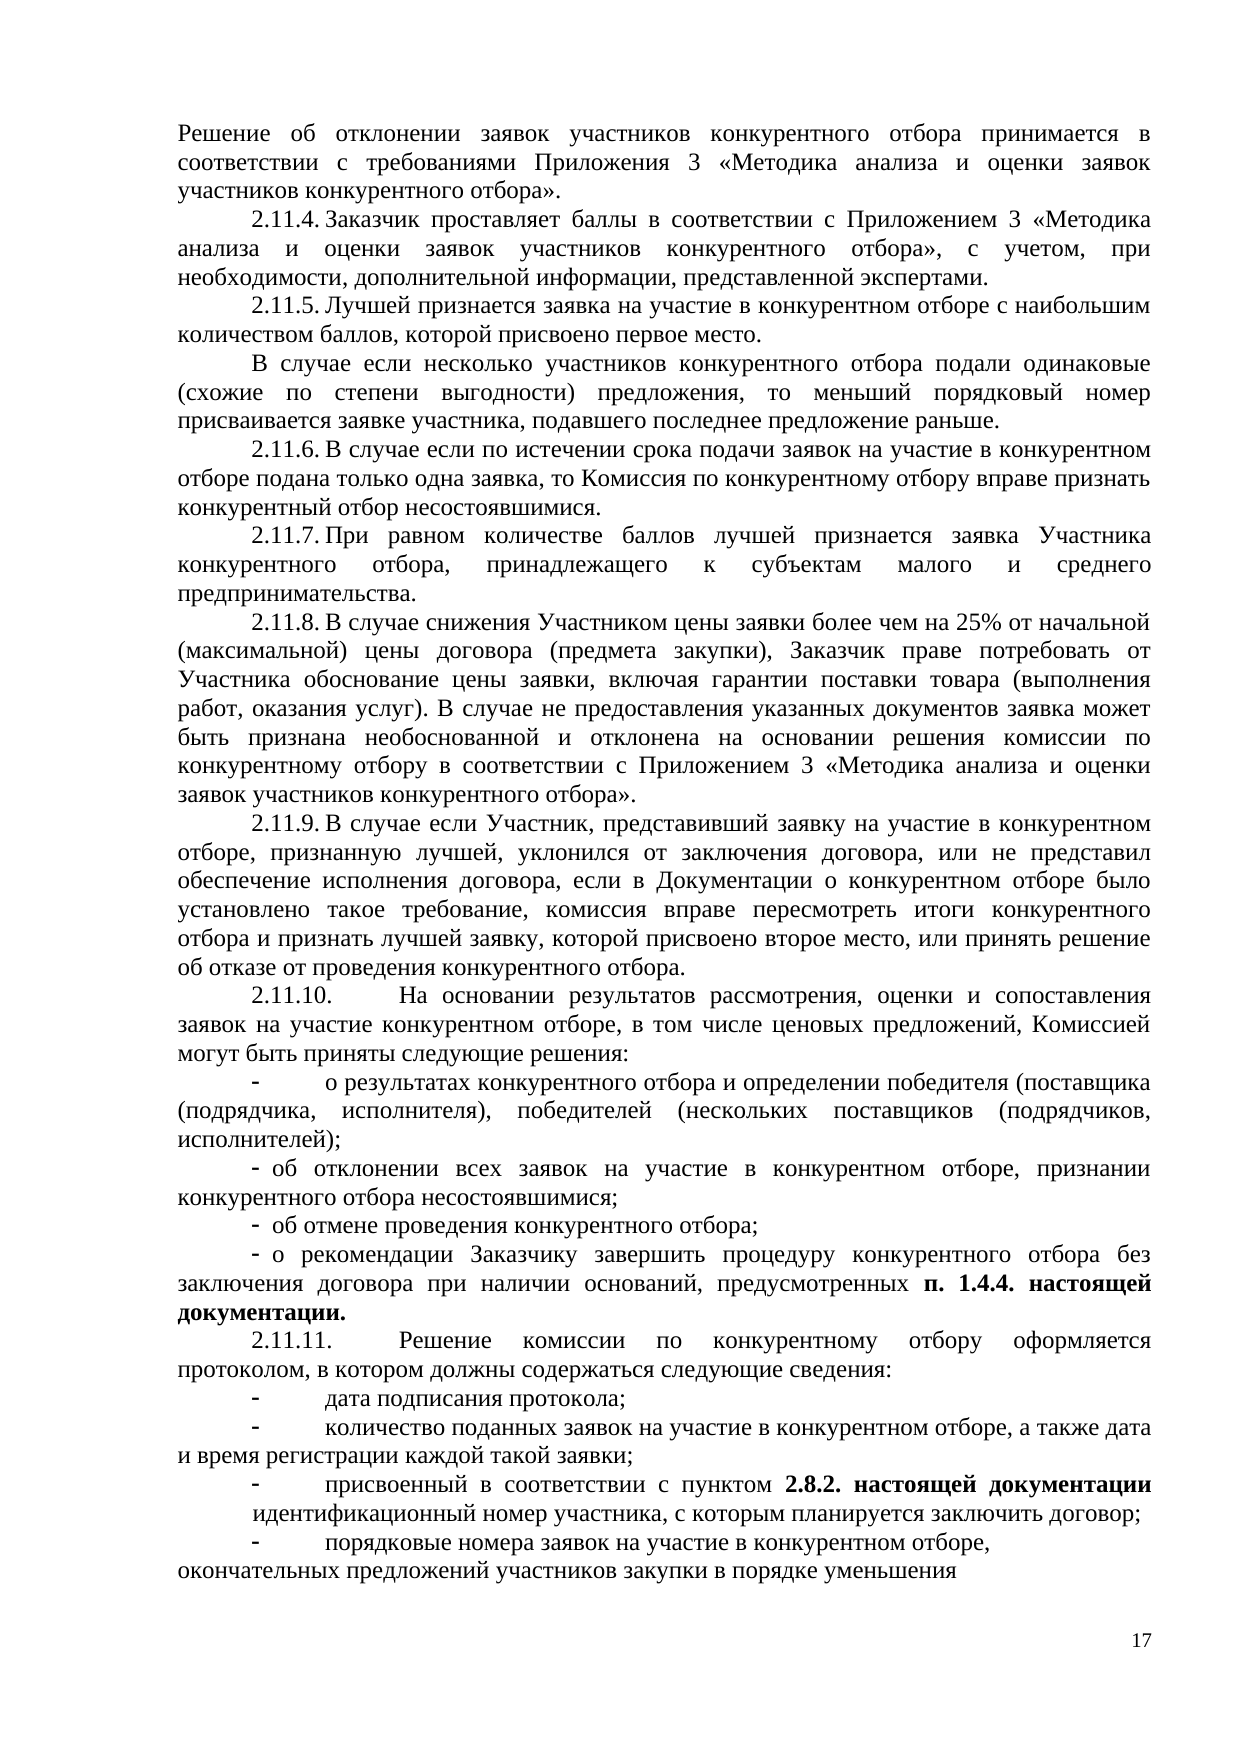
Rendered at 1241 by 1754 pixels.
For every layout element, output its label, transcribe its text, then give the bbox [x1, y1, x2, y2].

list о результатах конкурентного отбора и определении победителя (поставщика (подрядчика, исполнителя), победителей (нескольких поставщиков (подрядчиков, исполнителей); [177, 1067, 1152, 1153]
text В случае если несколько участников конкурентного отбора подали одинаковые (схожие по степени выгодности) предложения, то меньший порядковый номер присваивается заявке участника, подавшего последнее предложение раньше. [177, 348, 1152, 434]
list дата подписания протокола; [251, 1383, 1152, 1412]
list Решение комиссии по конкурентному отбору оформляется протоколом, в котором должны содержаться следующие сведения: [177, 1326, 1152, 1383]
list о рекомендации Заказчику завершить процедуру конкурентного отбора без заключения договора при наличии оснований, предусмотренных п. 1.4.4. настоящей документации. [177, 1239, 1152, 1326]
list об отмене проведения конкурентного отбора; [177, 1211, 1152, 1239]
list присвоенный в соответствии с пунктом 2.8.2. настоящей документации идентификационный номер участника, с которым планируется заключить договор; [251, 1469, 1152, 1527]
list На основании результатов рассмотрения, оценки и сопоставления заявок на участие конкурентном отборе, в том числе ценовых предложений, Комиссией могут быть приняты следующие решения: [177, 981, 1152, 1067]
list об отклонении всех заявок на участие в конкурентном отборе, признании конкурентного отбора несостоявшимися; [177, 1153, 1152, 1211]
list окончательных предложений участников закупки в порядке уменьшения [177, 1556, 1152, 1584]
list В случае снижения Участником цены заявки более чем на 25% от начальной (максимальной) цены договора (предмета закупки), Заказчик праве потребовать от Участника обоснование цены заявки, включая гарантии поставки товара (выполнения работ, оказания услуг). В случае не предоставления указанных документов заявка может быть признана необоснованной и отклонена на основании решения комиссии по конкурентному отбору в соответствии с Приложением 3 «Методика анализа и оценки заявок участников конкурентного отбора». [177, 607, 1152, 808]
list В случае если по истечении срока подачи заявок на участие в конкурентном отборе подана только одна заявка, то Комиссия по конкурентному отбору вправе признать конкурентный отбор несостоявшимися. [177, 434, 1152, 521]
list При равном количестве баллов лучшей признается заявка Участника конкурентного отбора, принадлежащего к субъектам малого и среднего предпринимательства. [177, 521, 1152, 607]
list Заказчик проставляет баллы в соответствии с Приложением 3 «Методика анализа и оценки заявок участников конкурентного отбора», с учетом, при необходимости, дополнительной информации, представленной экспертами. [177, 204, 1152, 291]
list Лучшей признается заявка на участие в конкурентном отборе с наибольшим количеством баллов, которой присвоено первое место. [177, 291, 1152, 348]
list В случае если Участник, представивший заявку на участие в конкурентном отборе, признанную лучшей, уклонился от заключения договора, или не представил обеспечение исполнения договора, если в Документации о конкурентном отборе было установлено такое требование, комиссия вправе пересмотреть итоги конкурентного отбора и признать лучшей заявку, которой присвоено второе место, или принять решение об отказе от проведения конкурентного отбора. [177, 808, 1152, 981]
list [177, 118, 1152, 204]
list порядковые номера заявок на участие в конкурентном отборе, [251, 1527, 1152, 1556]
list количество поданных заявок на участие в конкурентном отборе, а также дата и время регистрации каждой такой заявки; [177, 1412, 1152, 1469]
